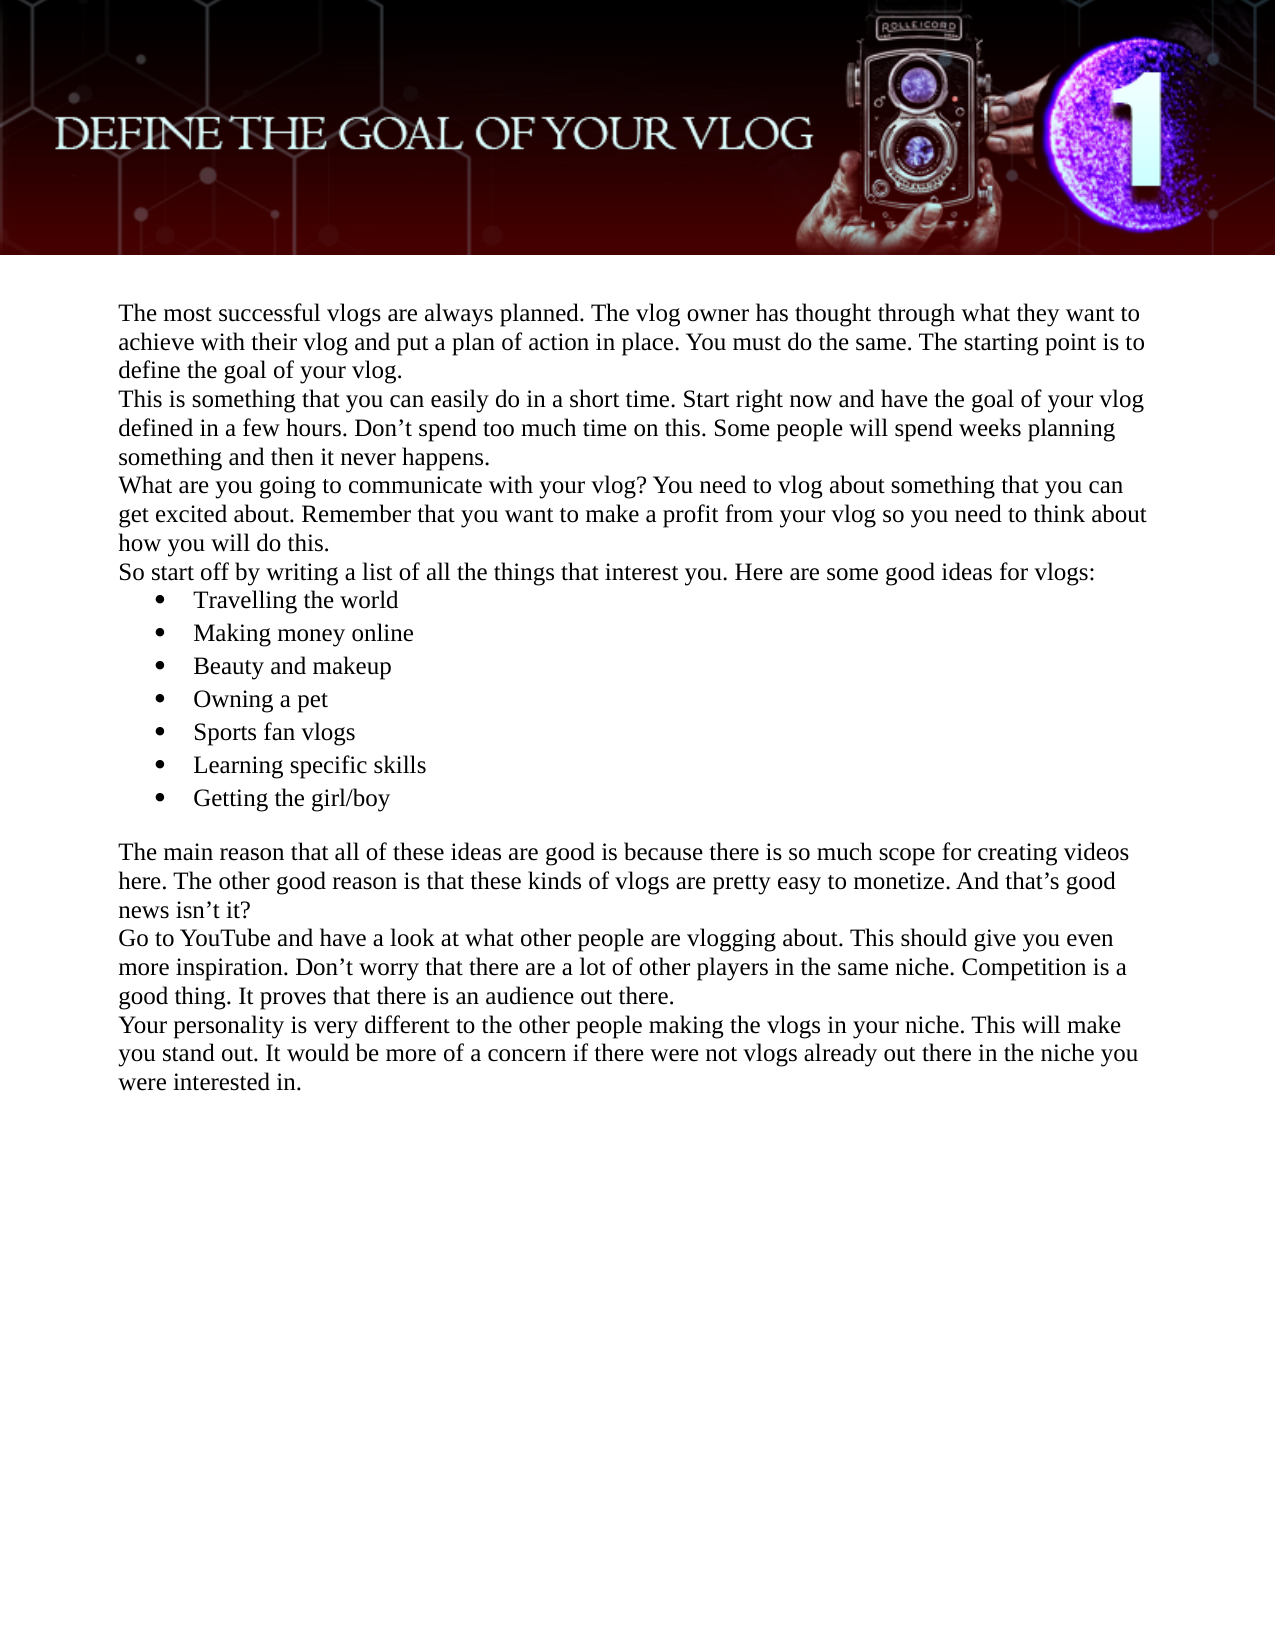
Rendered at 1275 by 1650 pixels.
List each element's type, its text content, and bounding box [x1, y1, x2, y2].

text The most successful vlogs are always planned. The vlog owner has thought through what they want to achieve with their vlog and put a plan of action in place. You must do the same. The starting point is to define the goal of your vlog. [118, 298, 1157, 384]
text The main reason that all of these ideas are good is because there is so much scope for creating videos here. The other good reason is that these kinds of vlogs are pretty easy to monetize. And that’s good news isn’t it? [118, 837, 1157, 923]
list Making money online [156, 618, 1157, 647]
list Getting the girl/boy [156, 783, 1157, 812]
list Travelling the world [156, 585, 1157, 614]
text This is something that you can easily do in a short time. Start right now and have the goal of your vlog defined in a few hours. Don’t spend too much time on this. Some people will spend weeks planning something and then it never happens. [118, 384, 1157, 470]
picture [0, 0, 1275, 255]
text What are you going to communicate with your vlog? You need to vlog about something that you can get excited about. Remember that you want to make a profit from your vlog so you need to think about how you will do this. [118, 470, 1157, 557]
text So start off by writing a list of all the things that interest you. Here are some good ideas for vlogs: [118, 557, 1157, 585]
text Go to YouTube and have a look at what other people are vlogging about. This should give you even more inspiration. Don’t worry that there are a lot of other players in the same niche. Competition is a good thing. It proves that there is an audience out there. [118, 923, 1157, 1010]
list Owning a pet [156, 684, 1157, 713]
list Sports fan vlogs [156, 717, 1157, 746]
list Learning specific skills [156, 750, 1157, 779]
list Beauty and makeup [156, 651, 1157, 680]
text Your personality is very different to the other people making the vlogs in your niche. This will make you stand out. It would be more of a concern if there were not vlogs already out there in the niche you were interested in. [118, 1010, 1157, 1096]
